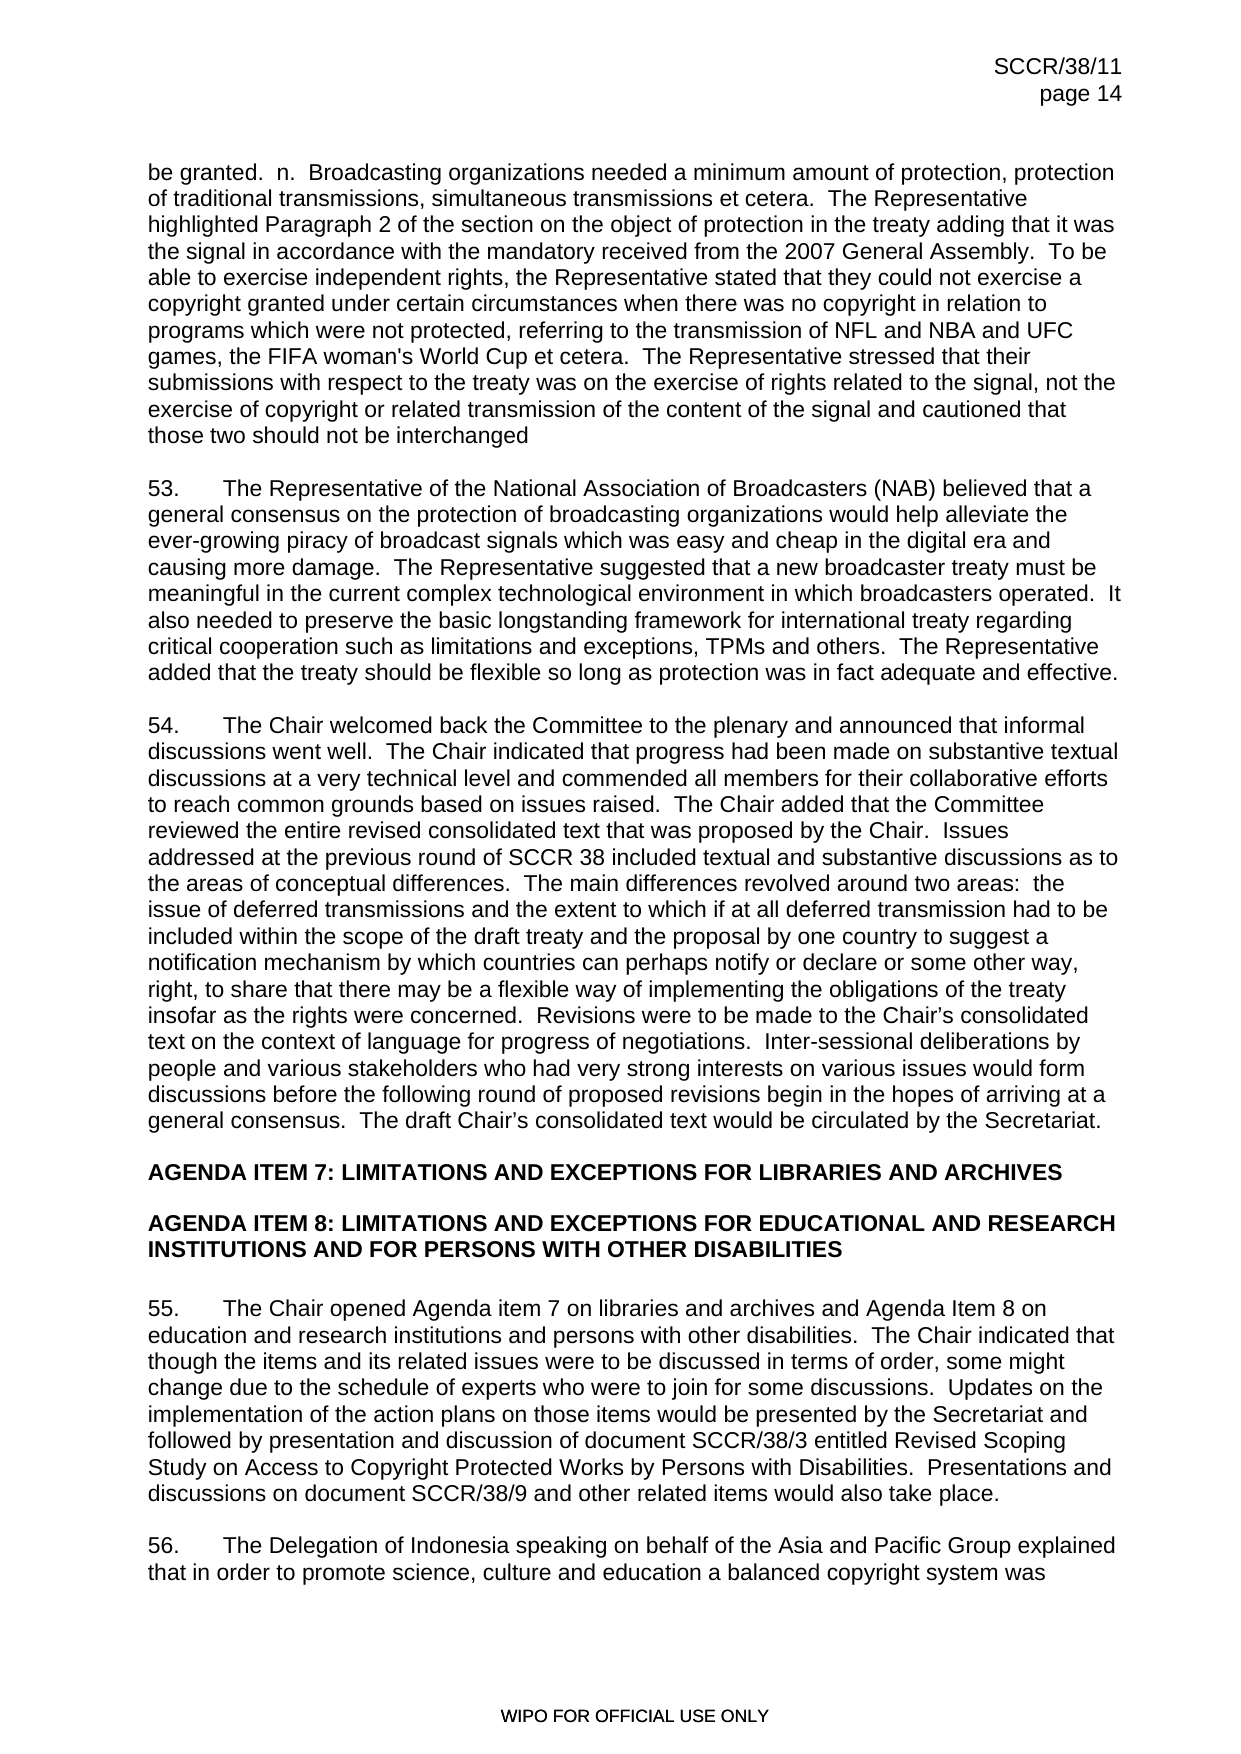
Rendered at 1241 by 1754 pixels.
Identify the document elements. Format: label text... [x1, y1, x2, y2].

subtitle AGENDA ITEM 7: LIMITATIONS AND EXCEPTIONS FOR LIBRARIES AND ARCHIVES [148, 1159, 1122, 1185]
list The Chair opened Agenda item 7 on libraries and archives and Agenda Item 8 on education and research institutions and persons with other disabilities. The Chair indicated that though the items and its related issues were to be discussed in terms of order, some might change due to the schedule of experts who were to join for some discussions. Updates on the implementation of the action plans on those items would be presented by the Secretariat and followed by presentation and discussion of document SCCR/38/3 entitled Revised Scoping Study on Access to Copyright Protected Works by Persons with Disabilities. Presentations and discussions on document SCCR/38/9 and other related items would also take place. [148, 1295, 1122, 1506]
subtitle AGENDA ITEM 8: LIMITATIONS AND EXCEPTIONS FOR EDUCATIONAL AND RESEARCH INSTITUTIONS AND FOR PERSONS WITH OTHER DISABILITIES [148, 1210, 1122, 1263]
list The Chair welcomed back the Committee to the plenary and announced that informal discussions went well. The Chair indicated that progress had been made on substantive textual discussions at a very technical level and commended all members for their collaborative efforts to reach common grounds based on issues raised. The Chair added that the Committee reviewed the entire revised consolidated text that was proposed by the Chair. Issues addressed at the previous round of SCCR 38 included textual and substantive discussions as to the areas of conceptual differences. The main differences revolved around two areas: the issue of deferred transmissions and the extent to which if at all deferred transmission had to be included within the scope of the draft treaty and the proposal by one country to suggest a notification mechanism by which countries can perhaps notify or declare or some other way, right, to share that there may be a flexible way of implementing the obligations of the treaty insofar as the rights were concerned. Revisions were to be made to the Chair’s consolidated text on the context of language for progress of negotiations. Inter-sessional deliberations by people and various stakeholders who had very strong interests on various issues would form discussions before the following round of proposed revisions begin in the hopes of arriving at a general consensus. The draft Chair’s consolidated text would be circulated by the Secretariat. [148, 712, 1122, 1134]
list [148, 158, 1122, 448]
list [148, 1532, 1122, 1585]
list The Representative of the National Association of Broadcasters (NAB) believed that a general consensus on the protection of broadcasting organizations would help alleviate the ever-growing piracy of broadcast signals which was easy and cheap in the digital era and causing more damage. The Representative suggested that a new broadcaster treaty must be meaningful in the current complex technological environment in which broadcasters operated. It also needed to preserve the basic longstanding framework for international treaty regarding critical cooperation such as limitations and exceptions, TPMs and others. The Representative added that the treaty should be flexible so long as protection was in fact adequate and effective. [148, 475, 1122, 686]
